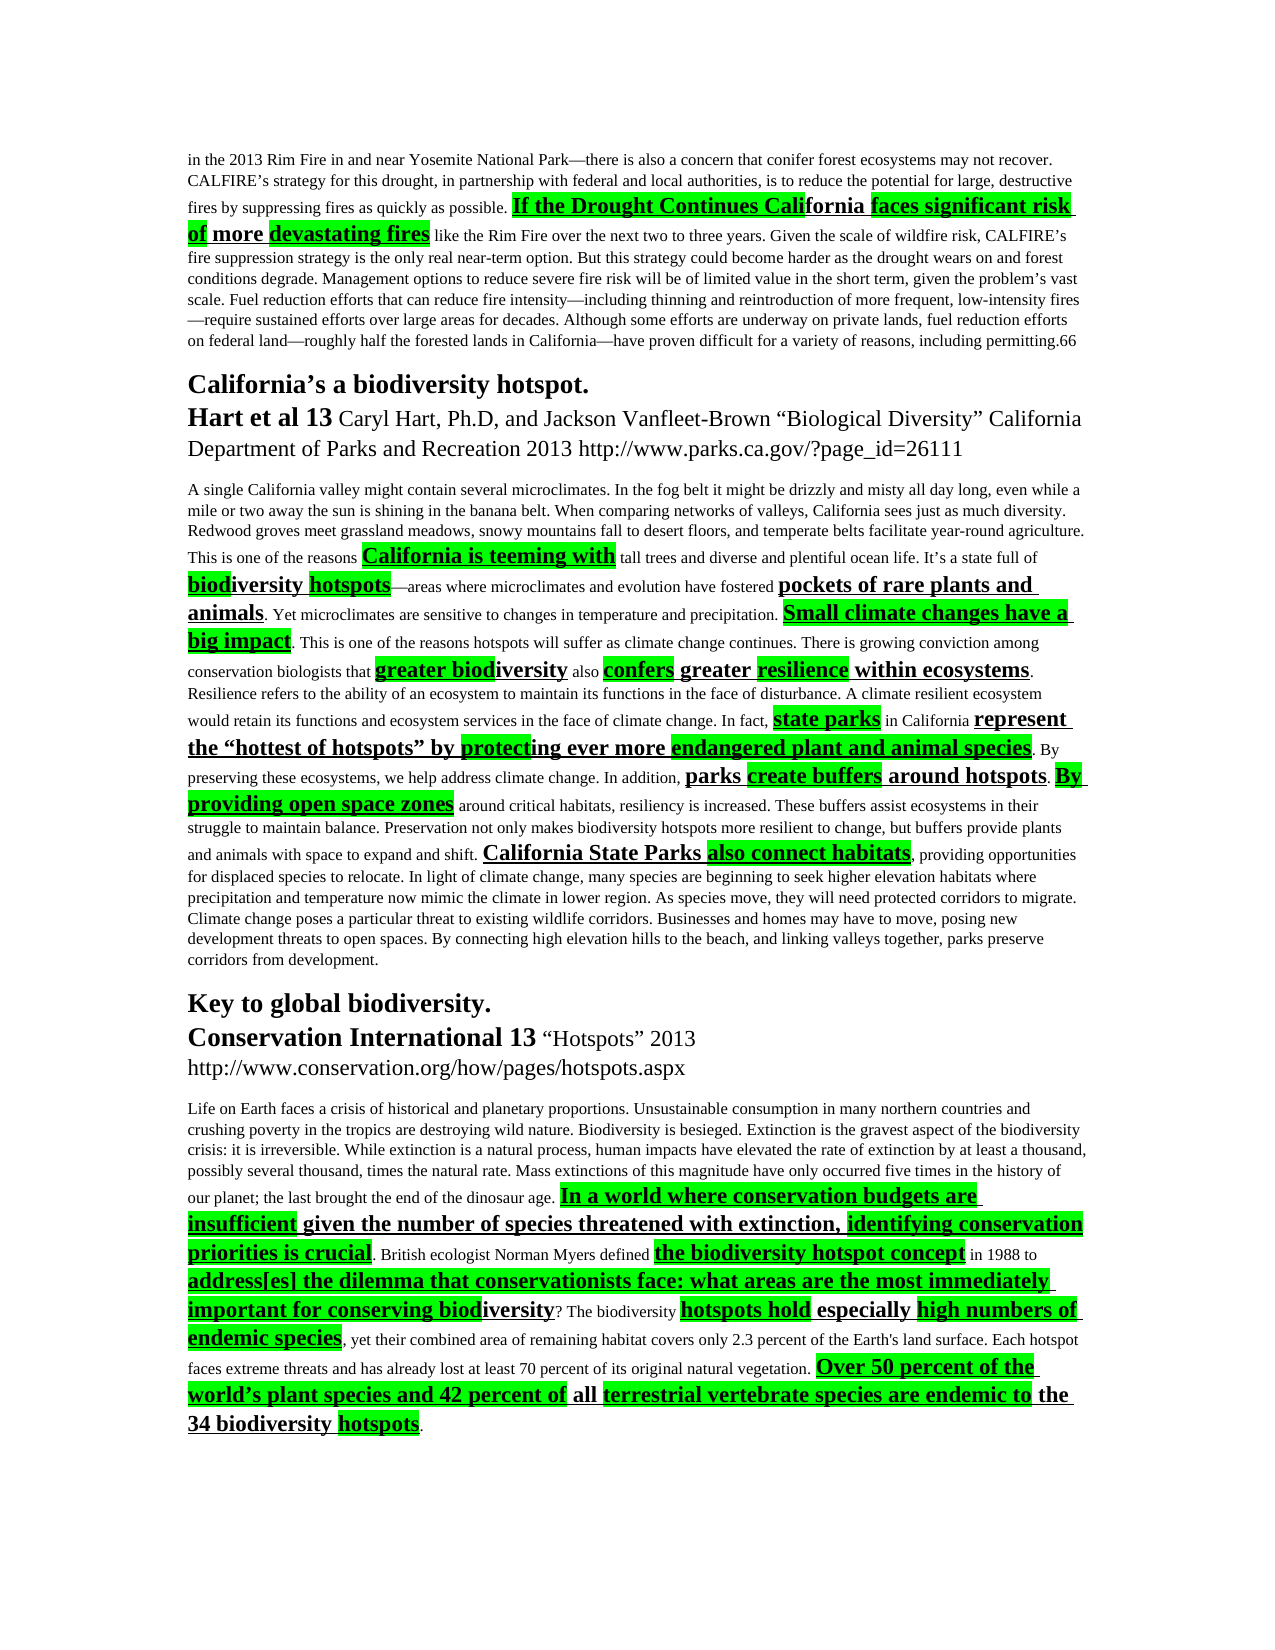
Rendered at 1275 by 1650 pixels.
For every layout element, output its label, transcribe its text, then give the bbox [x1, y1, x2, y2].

text Life on Earth faces a crisis of historical and planetary proportions. Unsustainable consumption in many northern countries and crushing poverty in the tropics are destroying wild nature. Biodiversity is besieged. Extinction is the gravest aspect of the biodiversity crisis: it is irreversible. While extinction is a natural process, human impacts have elevated the rate of extinction by at least a thousand, possibly several thousand, times the natural rate. Mass extinctions of this magnitude have only occurred five times in the history of our planet; the last brought the end of the dinosaur age. In a world where conservation budgets are insufficient given the number of species threatened with extinction, identifying conservation priorities is crucial. British ecologist Norman Myers defined the biodiversity hotspot concept in 1988 to address[es] the dilemma that conservationists face: what areas are the most immediately important for conserving biodiversity? The biodiversity hotspots hold especially high numbers of endemic species, yet their combined area of remaining habitat covers only 2.3 percent of the Earth's land surface. Each hotspot faces extreme threats and has already lost at least 70 percent of its original natural vegetation. Over 50 percent of the world’s plant species and 42 percent of all terrestrial vertebrate species are endemic to the 34 biodiversity hotspots. [187, 1099, 1087, 1436]
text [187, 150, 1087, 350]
text Hart et al 13 Caryl Hart, Ph.D, and Jackson Vanfleet-Brown “Biological Diversity” California Department of Parks and Recreation 2013 http://www.parks.ca.gov/?page_id=26111 [187, 401, 1087, 461]
text A single California valley might contain several microclimates. In the fog belt it might be drizzly and misty all day long, even while a mile or two away the sun is shining in the banana belt. When comparing networks of valleys, California sees just as much diversity. Redwood groves meet grassland meadows, snowy mountains fall to desert floors, and temperate belts facilitate year-round agriculture. This is one of the reasons California is teeming with tall trees and diverse and plentiful ocean life. It’s a state full of biodiversity hotspots—areas where microclimates and evolution have fostered pockets of rare plants and animals. Yet microclimates are sensitive to changes in temperature and precipitation. Small climate changes have a big impact. This is one of the reasons hotspots will suffer as climate change continues. There is growing conviction among conservation biologists that greater biodiversity also confers greater resilience within ecosystems. Resilience refers to the ability of an ecosystem to maintain its functions in the face of disturbance. A climate resilient ecosystem would retain its functions and ecosystem services in the face of climate change. In fact, state parks in California represent the “hottest of hotspots” by protecting ever more endangered plant and animal species. By preserving these ecosystems, we help address climate change. In addition, parks create buffers around hotspots. By providing open space zones around critical habitats, resiliency is increased. These buffers assist ecosystems in their struggle to maintain balance. Preservation not only makes biodiversity hotspots more resilient to change, but buffers provide plants and animals with space to expand and shift. California State Parks also connect habitats, providing opportunities for displaced species to relocate. In light of climate change, many species are beginning to seek higher elevation habitats where precipitation and temperature now mimic the climate in lower region. As species move, they will need protected corridors to migrate. Climate change poses a particular threat to existing wildlife corridors. Businesses and homes may have to move, posing new development threats to open spaces. By connecting high elevation hills to the beach, and linking valleys together, parks preserve corridors from development. [187, 480, 1087, 969]
text Conservation International 13 “Hotspots” 2013 http://www.conservation.org/how/pages/hotspots.aspx [187, 1021, 1087, 1080]
subtitle Key to global biodiversity. [187, 987, 1087, 1018]
subtitle California’s a biodiversity hotspot. [187, 368, 1087, 399]
